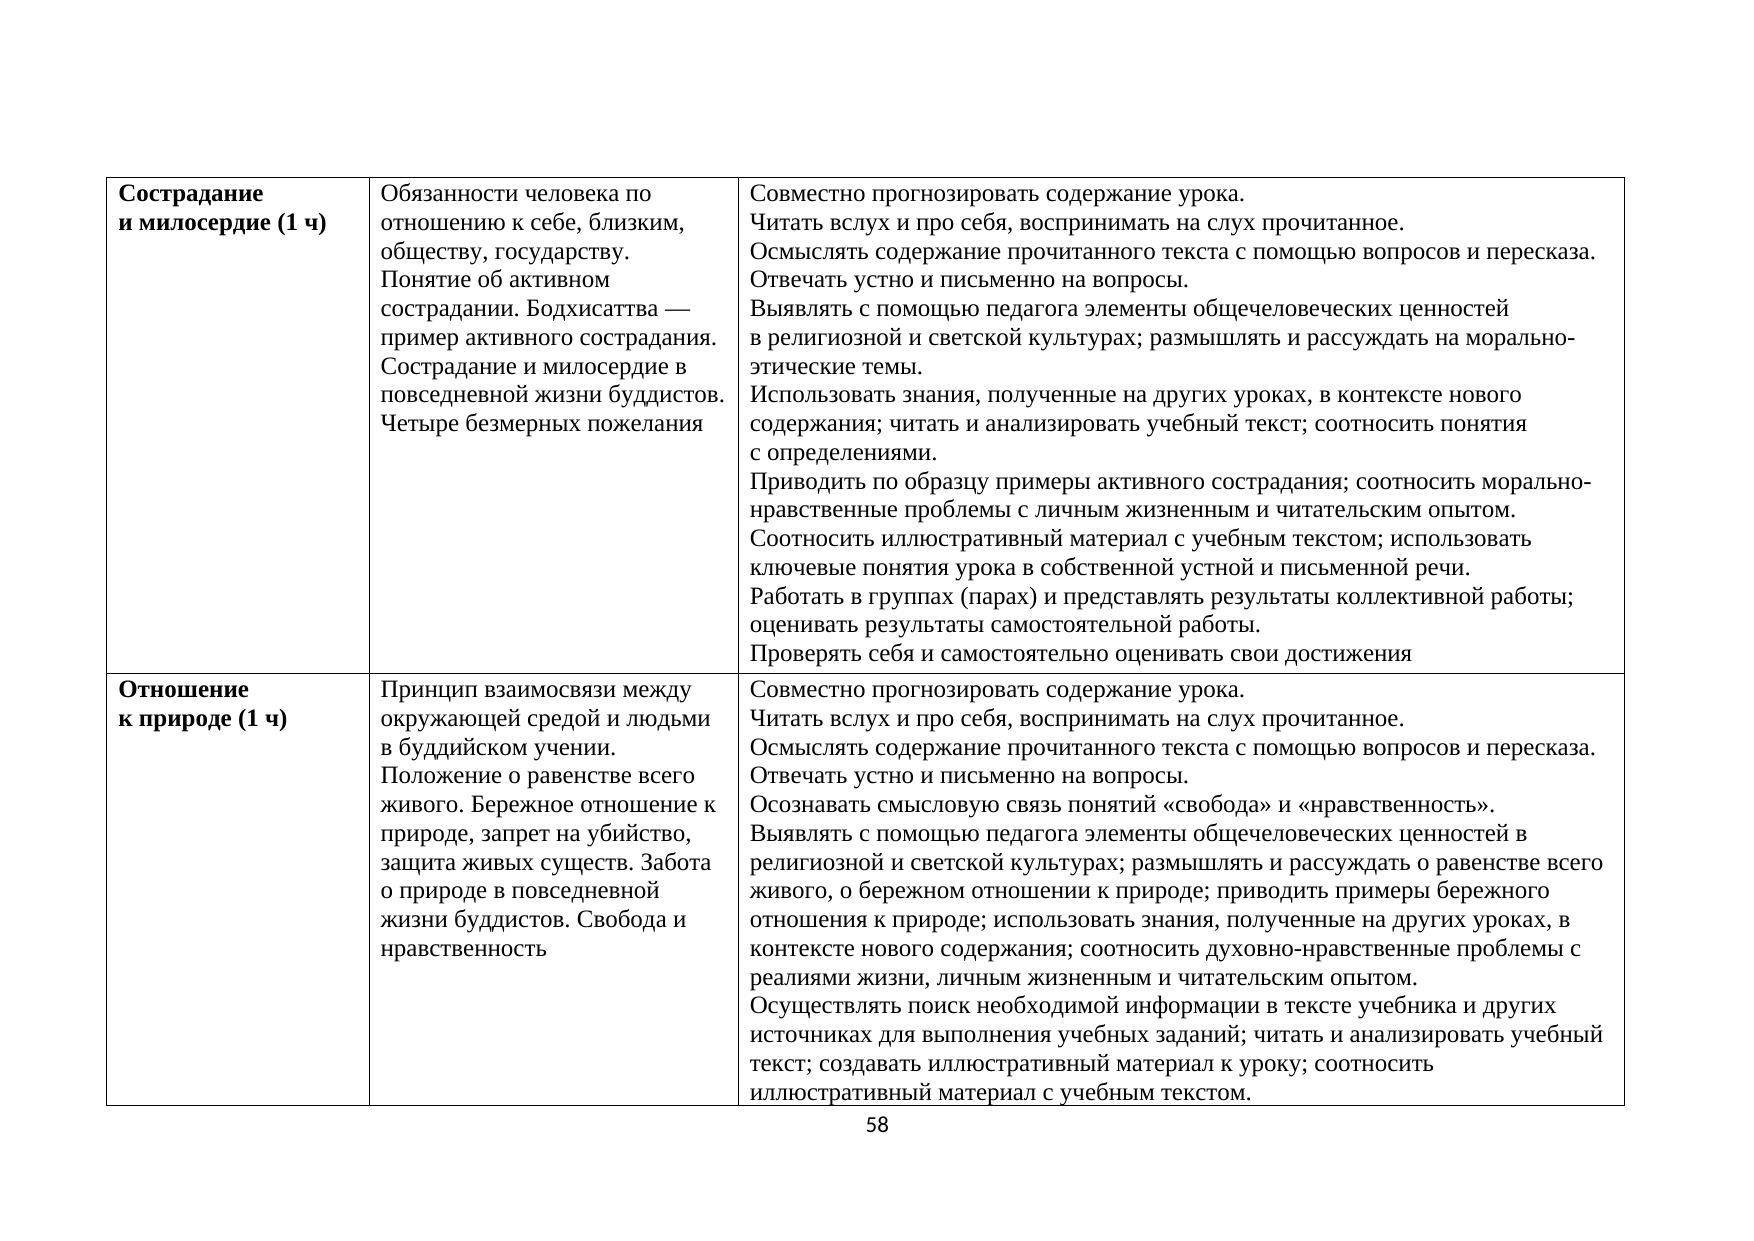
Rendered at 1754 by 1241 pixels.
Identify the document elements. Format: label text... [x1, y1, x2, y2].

table_cell Обязанности человека по отношению к себе, близким, обществу, государству. Понятие об активном сострадании. Бодхисаттва — пример активного сострадания. Сострадание и милосердие в повседневной жизни буддистов. Четыре безмерных пожелания [370, 178, 738, 673]
table_cell Совместно прогнозировать содержание урока. Читать вслух и про себя, воспринимать на слух прочитанное. Осмыслять содержание прочитанного текста с помощью вопросов и пересказа. Отвечать устно и письменно на вопросы. Выявлять с помощью педагога элементы общечеловеческих ценностей в религиозной и светской культурах; размышлять и рассуждать на морально-этические темы. Использовать знания, полученные на других уроках, в контексте нового содержания; читать и анализировать учебный текст; соотносить понятия с определениями. Приводить по образцу примеры активного сострадания; соотносить морально-нравственные проблемы с личным жизненным и читательским опытом. Соотносить иллюстративный материал с учебным текстом; использовать ключевые понятия урока в собственной устной и письменной речи. Работать в группах (парах) и представлять результаты коллективной работы; оценивать результаты самостоятельной работы. Проверять себя и самостоятельно оценивать свои достижения [739, 178, 1624, 673]
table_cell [107, 674, 369, 1105]
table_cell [739, 674, 1624, 1105]
table_cell Сострадание и милосердие (1 ч) [107, 178, 369, 673]
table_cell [370, 674, 738, 1105]
